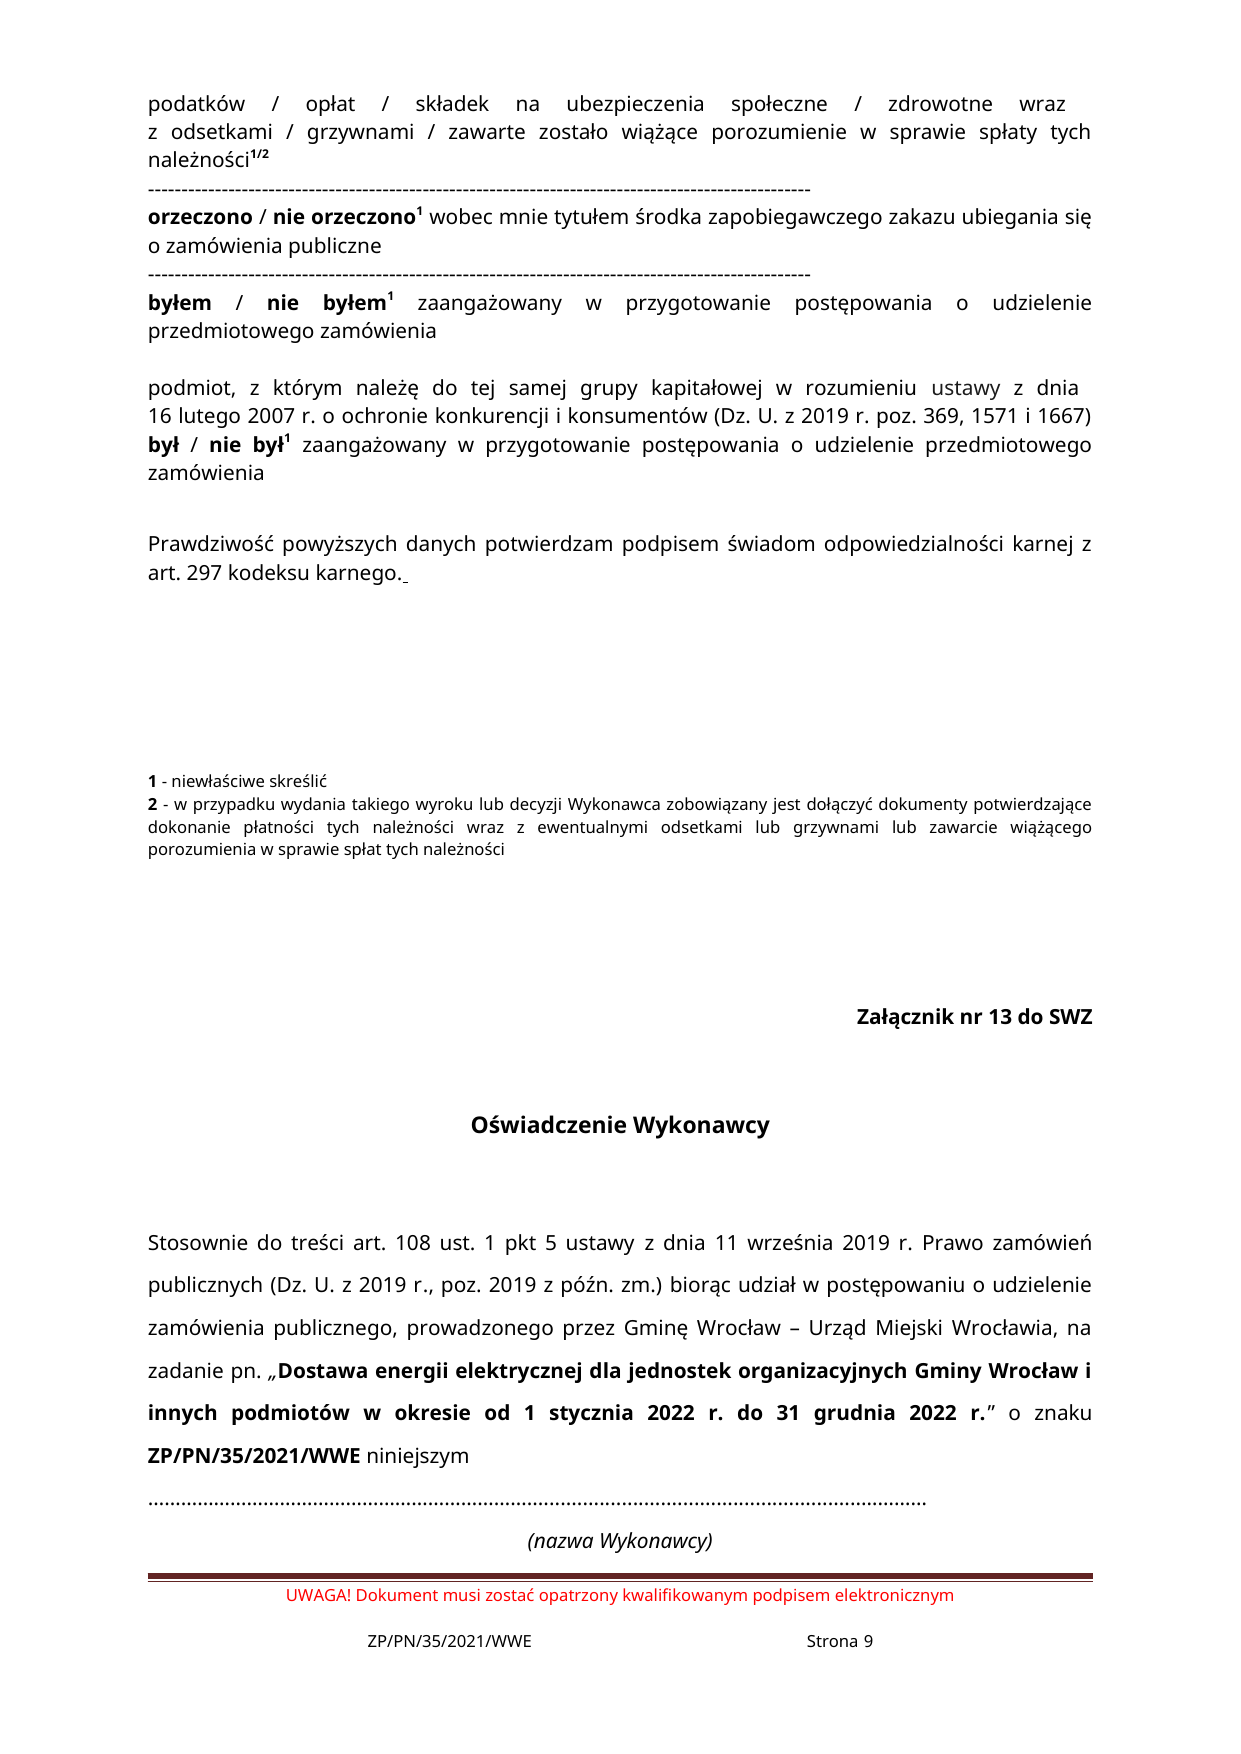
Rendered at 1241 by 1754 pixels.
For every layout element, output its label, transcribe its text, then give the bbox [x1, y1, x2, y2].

text Oświadczenie Wykonawcy [148, 1109, 1093, 1140]
text Załącznik nr 13 do SWZ [664, 1002, 1093, 1031]
text 2 - w przypadku wydania takiego wyroku lub decyzji Wykonawca zobowiązany jest dołączyć dokumenty potwierdzające dokonanie płatności tych należności wraz z ewentualnymi odsetkami lub grzywnami lub zawarcie wiążącego porozumienia w sprawie spłat tych należności [148, 792, 1093, 861]
text Prawdziwość powyższych danych potwierdzam podpisem świadom odpowiedzialności karnej z art. 297 kodeksu karnego. [148, 529, 1093, 586]
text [148, 89, 1093, 174]
text 1 - niewłaściwe skreślić [148, 770, 1093, 792]
text byłem / nie byłem1 zaangażowany w przygotowanie postępowania o udzielenie przedmiotowego zamówienia [148, 288, 1093, 344]
text (nazwa Wykonawcy) [148, 1526, 1093, 1554]
text --------------------------------------------------------------------------------------------------- [148, 259, 1093, 288]
text ……………………………………………………………............................................................………… [148, 1483, 1093, 1512]
text podmiot, z którym należę do tej samej grupy kapitałowej w rozumieniu ustawy z dnia 16 lutego 2007 r. o ochronie konkurencji i konsumentów (Dz. U. z 2019 r. poz. 369, 1571 i 1667) był / nie był1 zaangażowany w przygotowanie postępowania o udzielenie przedmiotowego zamówienia [148, 373, 1093, 487]
text orzeczono / nie orzeczono1 wobec mnie tytułem środka zapobiegawczego zakazu ubiegania się o zamówienia publiczne [148, 202, 1093, 259]
text Stosownie do treści art. 108 ust. 1 pkt 5 ustawy z dnia 11 września 2019 r. Prawo zamówień publicznych (Dz. U. z 2019 r., poz. 2019 z późn. zm.) biorąc udział w postępowaniu o udzielenie zamówienia publicznego, prowadzonego przez Gminę Wrocław – Urząd Miejski Wrocławia, na zadanie pn. „Dostawa energii elektrycznej dla jednostek organizacyjnych Gminy Wrocław i innych podmiotów w okresie od 1 stycznia 2022 r. do 31 grudnia 2022 r.” o znaku ZP/PN/35/2021/WWE niniejszym [148, 1228, 1093, 1469]
text --------------------------------------------------------------------------------------------------- [148, 174, 1093, 202]
